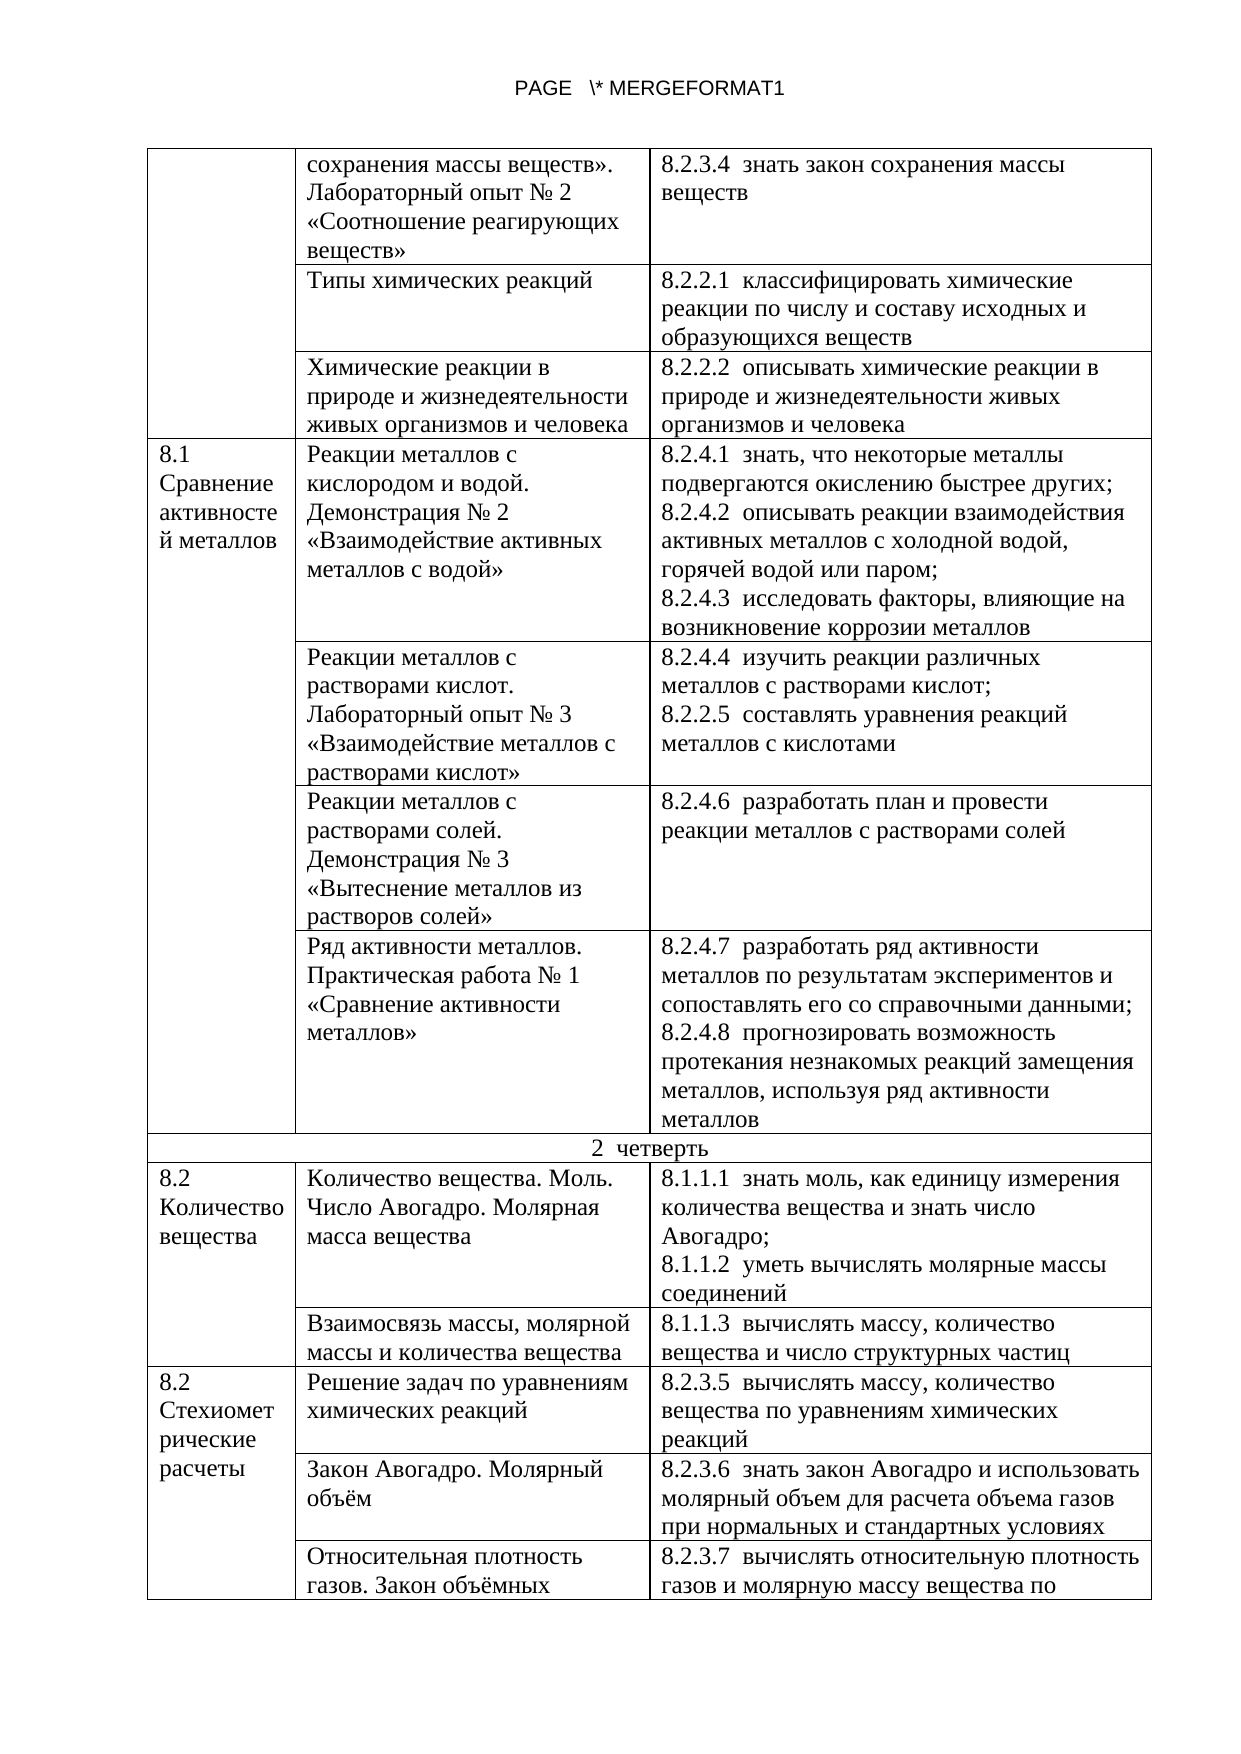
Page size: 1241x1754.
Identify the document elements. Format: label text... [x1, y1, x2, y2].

table_cell Взаимосвязь массы, молярной массы и количества вещества [296, 1308, 649, 1366]
table_cell 8.2 Стехиометрические расчеты [148, 1367, 295, 1599]
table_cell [651, 1541, 1151, 1599]
table_cell 8.2.2.2 описывать химические реакции в природе и жизнедеятельности живых организмов и человека [651, 352, 1151, 438]
table_cell 8.2 Количество вещества [148, 1163, 295, 1366]
table_cell Реакции металлов с кислородом и водой. Демонстрация № 2 «Взаимодействие активных металлов с водой» [296, 439, 649, 641]
table_cell 8.2.4.1 знать, что некоторые металлы подвергаются окислению быстрее других; 8.2.4.2 описывать реакции взаимодействия активных металлов с холодной водой, горячей водой или паром; 8.2.4.3 исследовать факторы, влияющие на возникновение коррозии металлов [651, 439, 1151, 641]
table_cell Ряд активности металлов. Практическая работа № 1 «Сравнение активности металлов» [296, 931, 649, 1132]
table_cell Реакции металлов с растворами кислот. Лабораторный опыт № 3 «Взаимодействие металлов с растворами кислот» [296, 642, 649, 785]
table_cell 8.2.4.4 изучить реакции различных металлов с растворами кислот; 8.2.2.5 составлять уравнения реакций металлов с кислотами [651, 642, 1151, 785]
table_cell Реакции металлов с растворами солей. Демонстрация № 3 «Вытеснение металлов из растворов солей» [296, 786, 649, 930]
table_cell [296, 1541, 649, 1599]
table_cell Типы химических реакций [296, 265, 649, 351]
table_cell Решение задач по уравнениям химических реакций [296, 1367, 649, 1453]
table_cell 8.2.4.6 разработать план и провести реакции металлов с растворами солей [651, 786, 1151, 930]
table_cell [296, 149, 649, 264]
table_cell 8.2.4.7 разработать ряд активности металлов по результатам экспериментов и сопоставлять его со справочными данными; 8.2.4.8 прогнозировать возможность протекания незнакомых реакций замещения металлов, используя ряд активности металлов [651, 931, 1151, 1132]
table_cell 8.1.1.1 знать моль, как единицу измерения количества вещества и знать число Авогадро; 8.1.1.2 уметь вычислять молярные массы соединений [651, 1163, 1151, 1307]
table_cell 8.2.3.5 вычислять массу, количество вещества по уравнениям химических реакций [651, 1367, 1151, 1453]
table_cell Закон Авогадро. Молярный объём [296, 1454, 649, 1540]
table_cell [651, 149, 1151, 264]
table_cell 2 четверть [148, 1134, 1151, 1162]
table_cell Количество вещества. Моль. Число Авогадро. Молярная масса вещества [296, 1163, 649, 1307]
table_cell Химические реакции в природе и жизнедеятельности живых организмов и человека [296, 352, 649, 438]
table_cell 8.2.3.6 знать закон Авогадро и использовать молярный объем для расчета объема газов при нормальных и стандартных условиях [651, 1454, 1151, 1540]
table_cell 8.1 Сравнение активностей металлов [148, 439, 295, 1132]
table_cell 8.1.1.3 вычислять массу, количество вещества и число структурных частиц [651, 1308, 1151, 1366]
table_cell 8.2.2.1 классифицировать химические реакции по числу и составу исходных и образующихся веществ [651, 265, 1151, 351]
